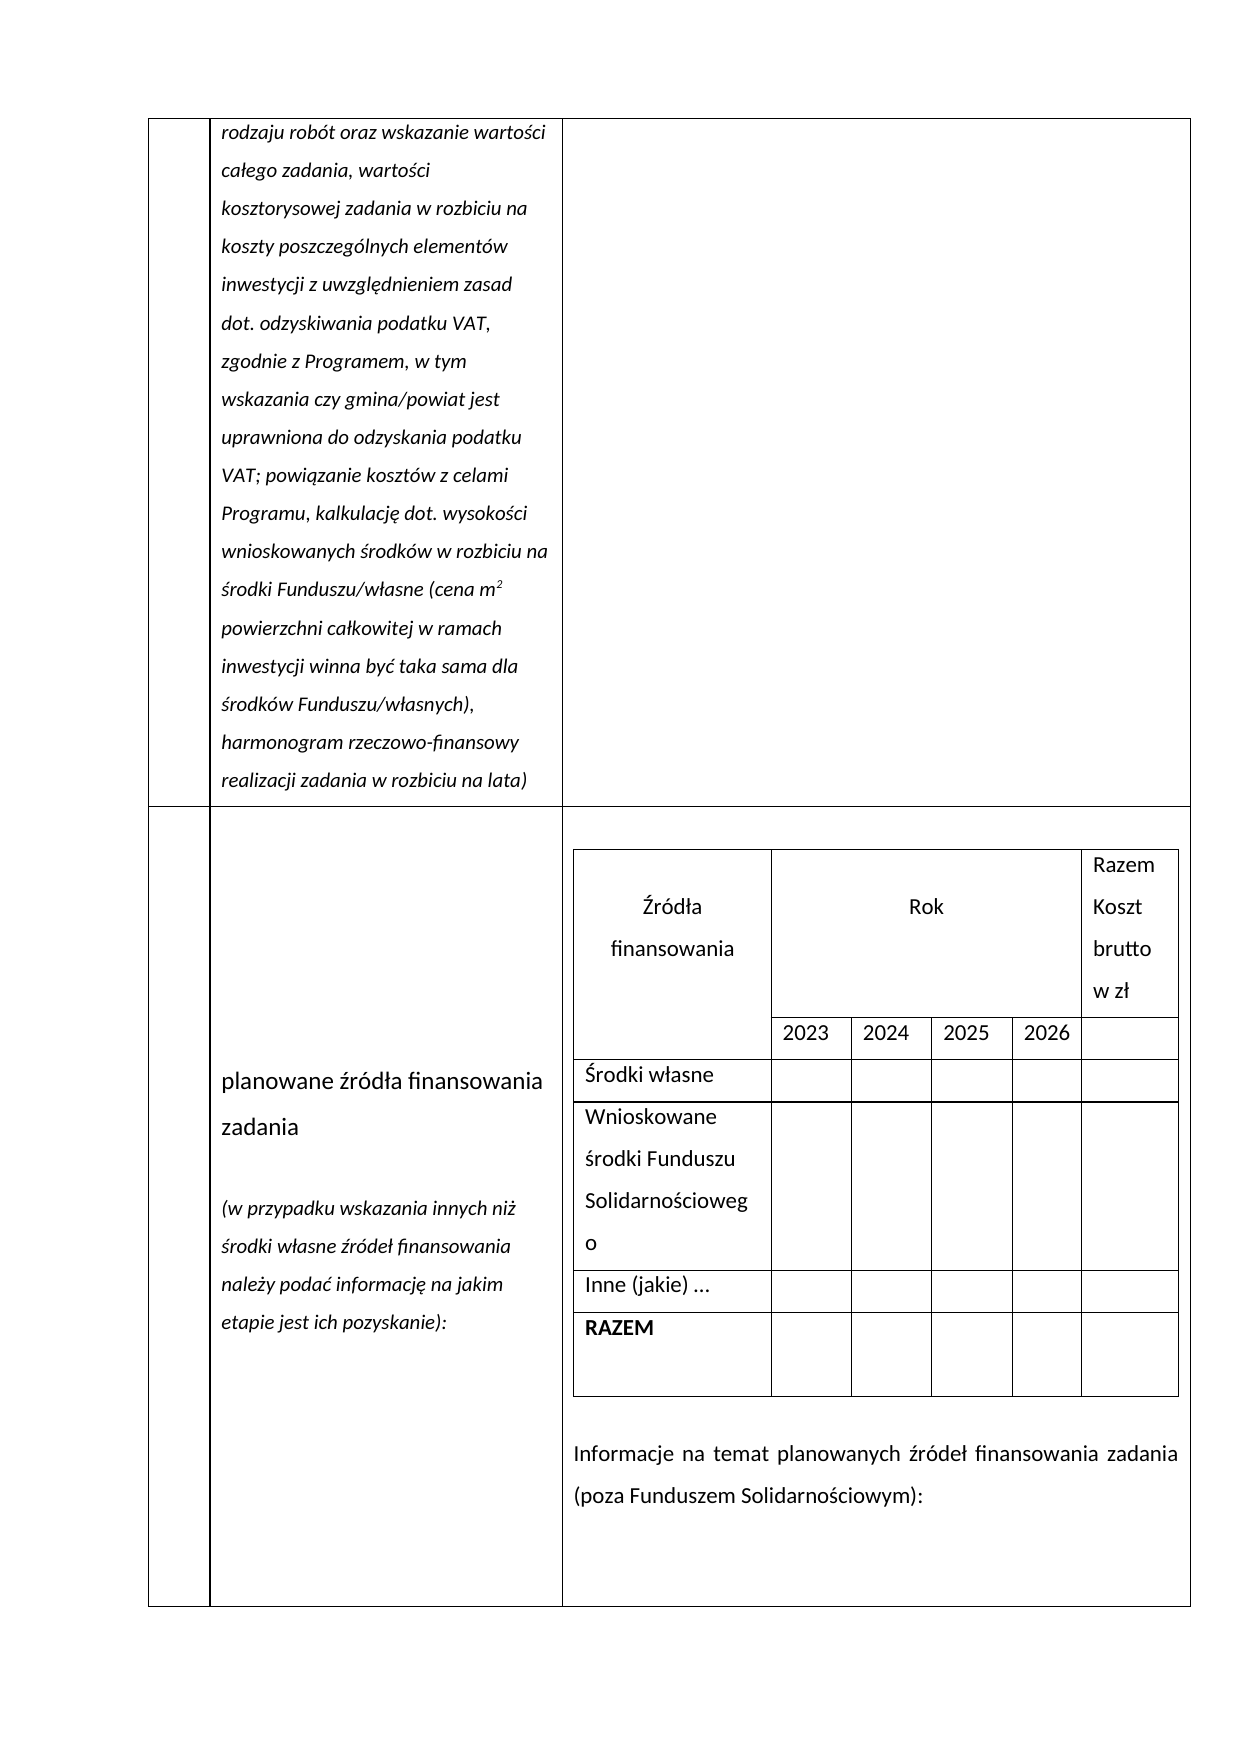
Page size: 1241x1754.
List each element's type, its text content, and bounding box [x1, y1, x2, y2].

table_cell [563, 119, 1190, 806]
table_cell planowane źródła finansowania zadania (w przypadku wskazania innych niż środki własne źródeł finansowania należy podać informację na jakim etapie jest ich pozyskanie): [211, 807, 562, 1606]
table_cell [211, 119, 562, 806]
table_cell Informacje na temat planowanych źródeł finansowania zadania (poza Funduszem Solidarnościowym): [563, 807, 1190, 1606]
table_cell [149, 807, 209, 1606]
table_cell b) [149, 119, 209, 806]
